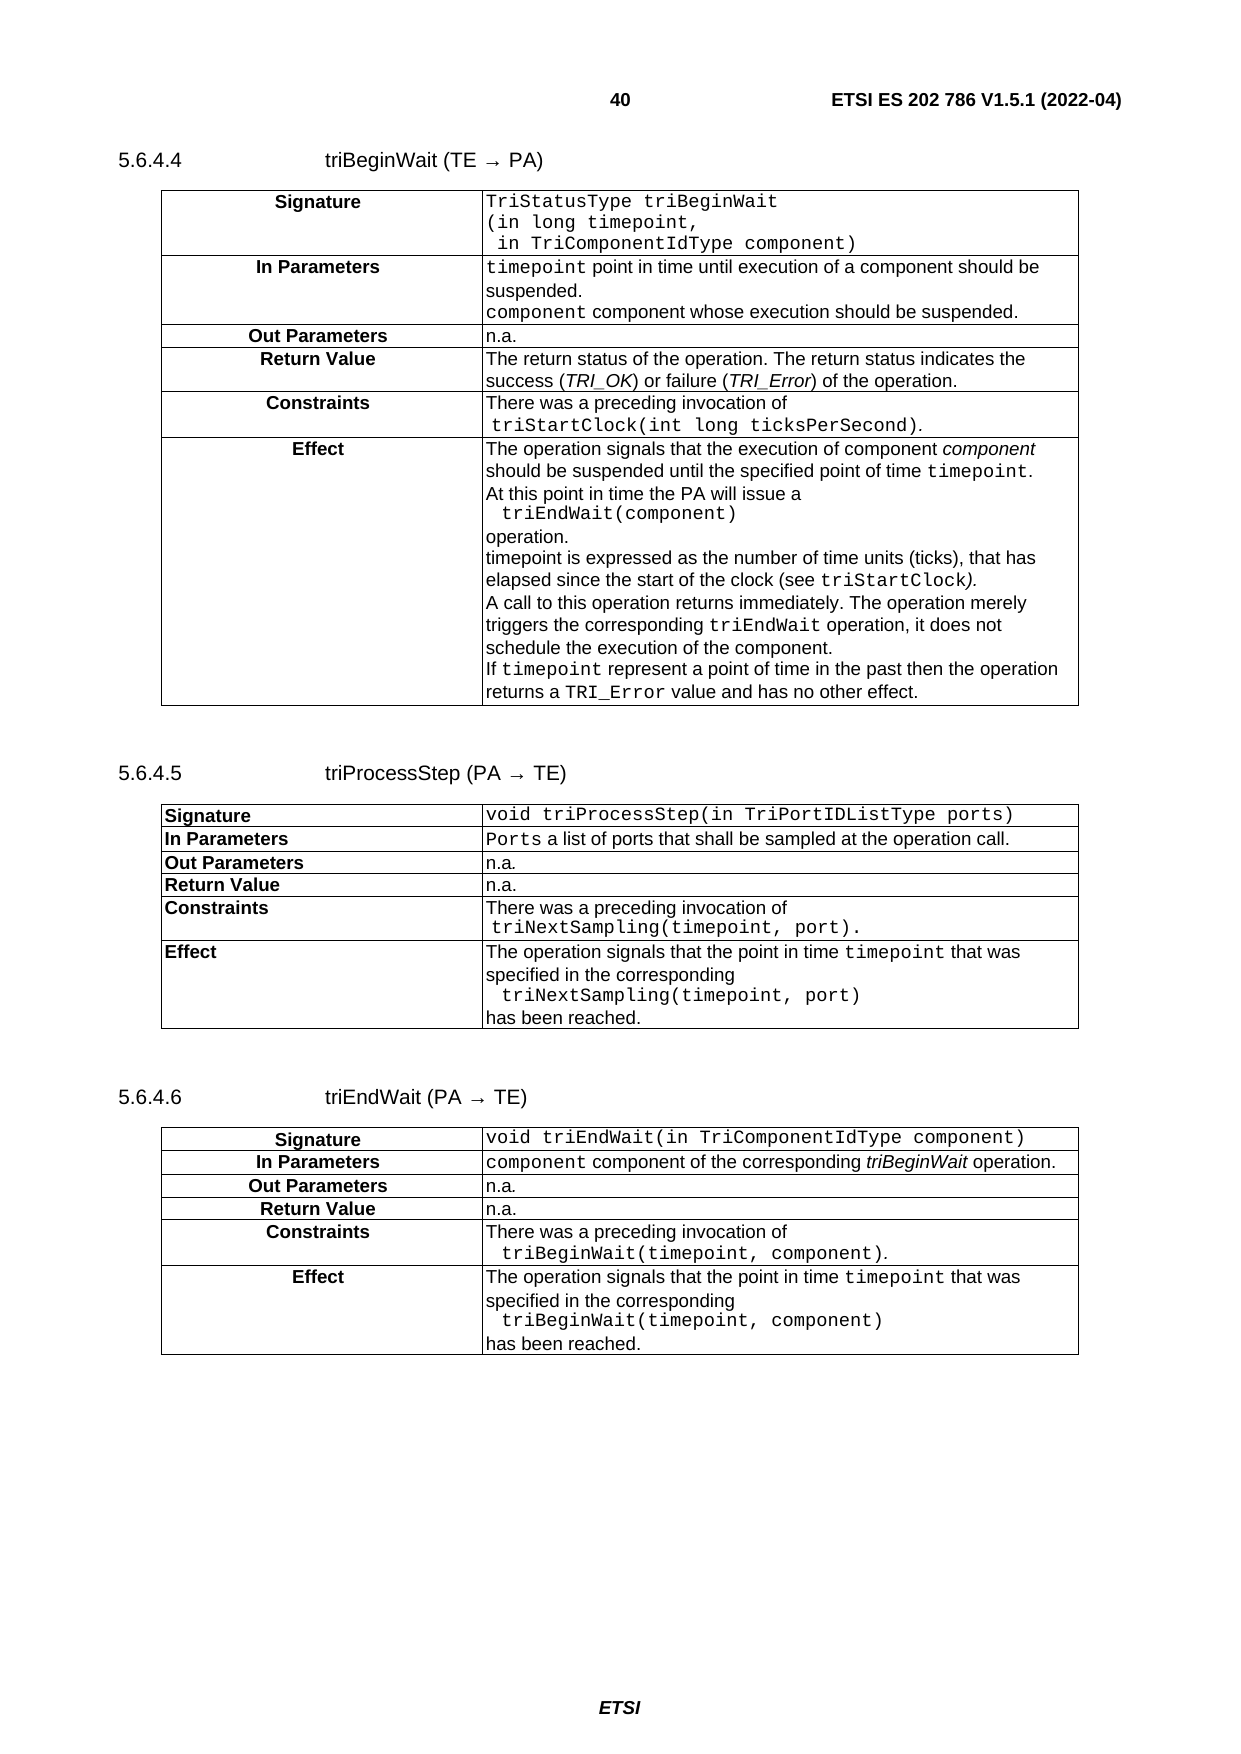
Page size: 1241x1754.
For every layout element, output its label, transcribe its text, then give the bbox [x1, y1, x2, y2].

table_cell n.a. [483, 325, 1078, 347]
table_cell Out Parameters [162, 852, 482, 873]
table_cell The operation signals that the execution of component component should be suspended until the specified point of time timepoint. At this point in time the PA will issue a triEndWait(component) operation. timepoint is expressed as the number of time units (ticks), that has elapsed since the start of the clock (see triStartClock). A call to this operation returns immediately. The operation merely triggers the corresponding triEndWait operation, it does not schedule the execution of the component. If timepoint represent a point of time in the past then the operation returns a TRI_Error value and has no other effect. [483, 438, 1078, 704]
table_cell Ports a list of ports that shall be sampled at the operation call. [483, 827, 1078, 851]
table_cell The return status of the operation. The return status indicates the success (TRI_OK) or failure (TRI_Error) of the operation. [483, 348, 1078, 391]
table_cell In Parameters [162, 256, 482, 324]
text 5.6.4.5 triProcessStep (PA → TE) [118, 761, 1122, 785]
table_cell There was a preceding invocation of triStartClock(int long ticksPerSecond). [483, 392, 1078, 437]
table_cell Out Parameters [162, 1175, 482, 1197]
table_cell n.a. [483, 852, 1078, 873]
table_cell Out Parameters [162, 325, 482, 347]
table_header Signature [162, 191, 482, 255]
table_cell Effect [162, 1266, 482, 1354]
table_cell Constraints [162, 1220, 482, 1265]
table_cell component component of the corresponding triBeginWait operation. [483, 1151, 1078, 1174]
table_cell n.a. [483, 1175, 1078, 1197]
table_cell Constraints [162, 392, 482, 437]
table_cell The operation signals that the point in time timepoint that was specified in the corresponding triBeginWait(timepoint, component) has been reached. [483, 1266, 1078, 1354]
table_cell Return Value [162, 348, 482, 391]
table_header TriStatusType triBeginWait (in long timepoint, in TriComponentIdType component) [483, 191, 1078, 255]
table_header Signature [162, 805, 482, 826]
table_cell timepoint point in time until execution of a component should be suspended. component component whose execution should be suspended. [483, 256, 1078, 324]
text 5.6.4.6 triEndWait (PA → TE) [118, 1084, 1122, 1108]
table_cell The operation signals that the point in time timepoint that was specified in the corresponding triNextSampling(timepoint, port) has been reached. [483, 941, 1078, 1028]
table_cell Effect [162, 438, 482, 704]
table_cell In Parameters [162, 827, 482, 851]
table_cell n.a. [483, 1198, 1078, 1219]
table_header void triProcessStep(in TriPortIDListType ports) [483, 805, 1078, 826]
table_header Signature [162, 1128, 482, 1150]
table_cell There was a preceding invocation of triNextSampling(timepoint, port). [483, 897, 1078, 939]
table_cell Return Value [162, 1198, 482, 1219]
table_cell Constraints [162, 897, 482, 939]
table_cell In Parameters [162, 1151, 482, 1174]
table_cell Return Value [162, 874, 482, 896]
table_header void triEndWait(in TriComponentIdType component) [483, 1128, 1078, 1150]
table_cell Effect [162, 941, 482, 1028]
text 5.6.4.4 triBeginWait (TE → PA) [118, 148, 1122, 172]
table_cell n.a. [483, 874, 1078, 896]
table_cell There was a preceding invocation of triBeginWait(timepoint, component). [483, 1220, 1078, 1265]
